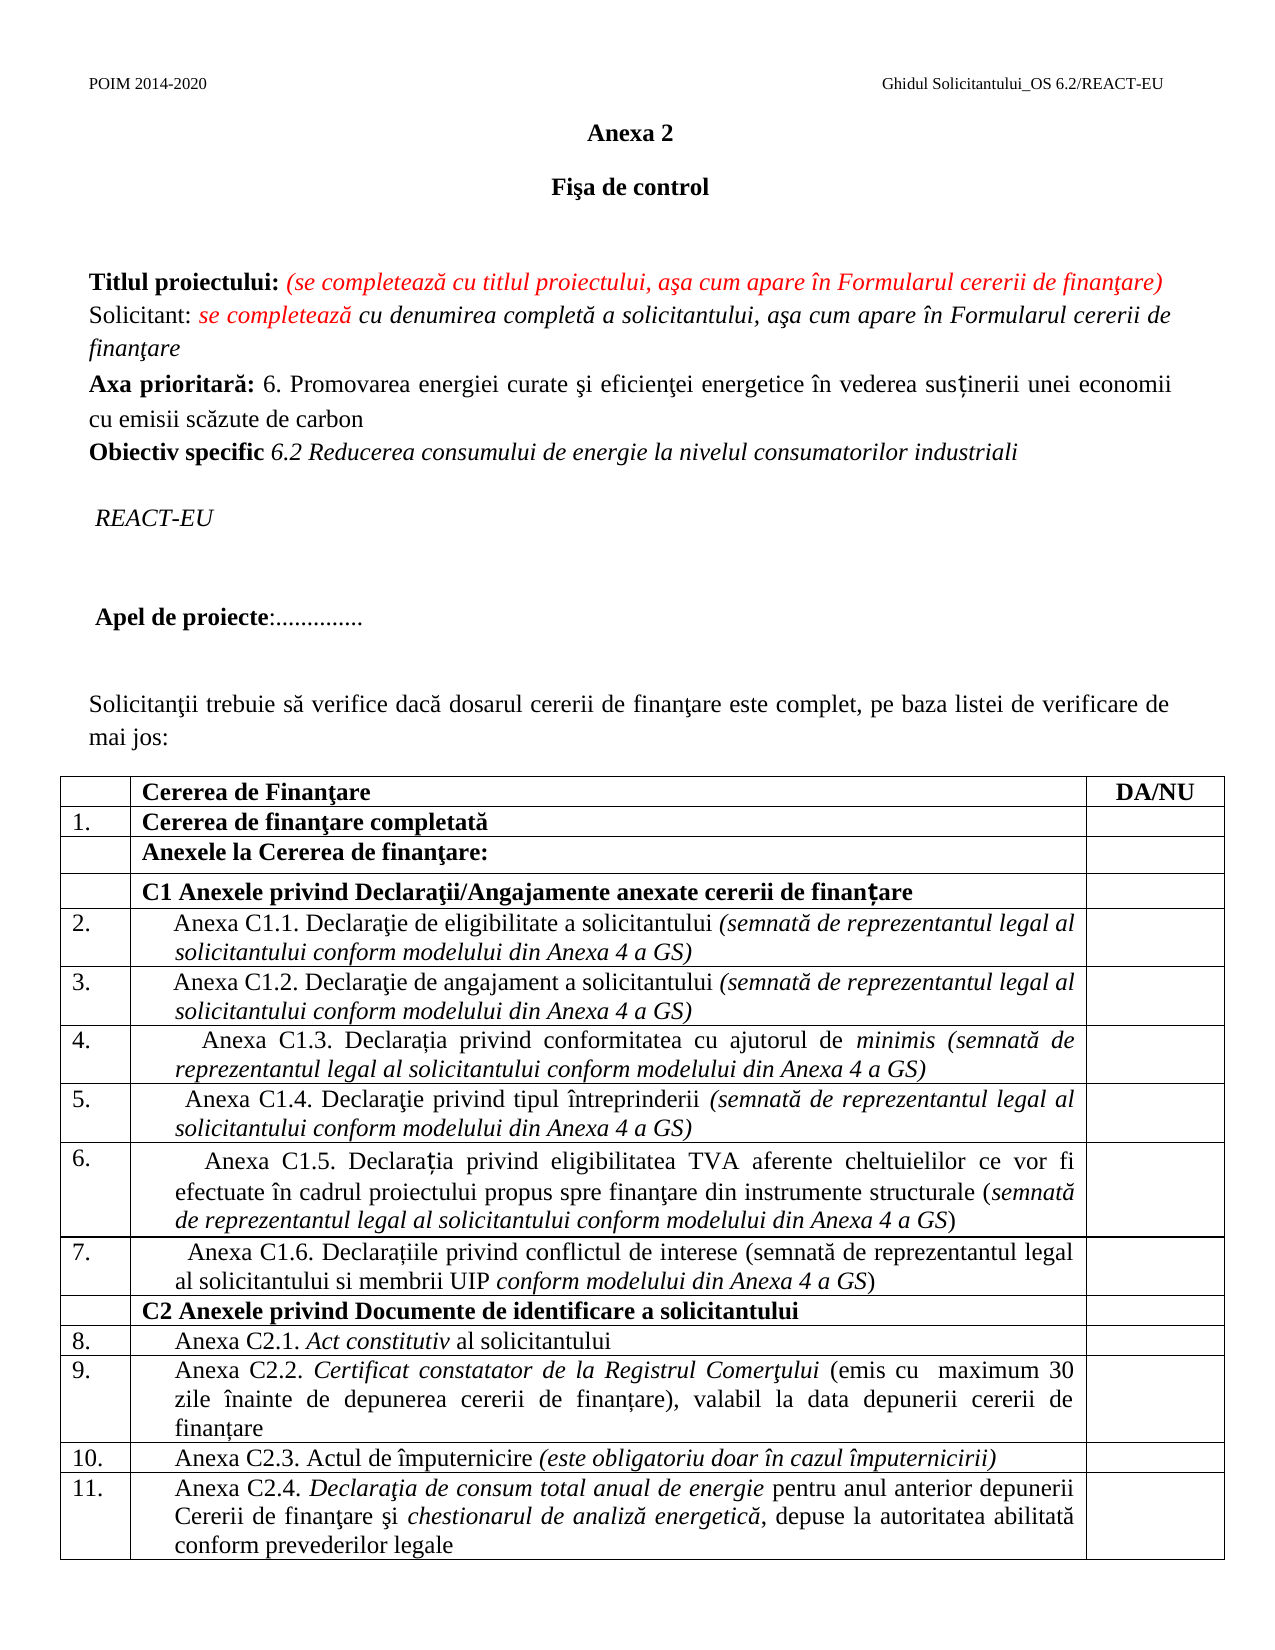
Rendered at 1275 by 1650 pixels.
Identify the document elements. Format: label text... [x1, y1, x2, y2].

table_cell [1087, 1473, 1224, 1559]
table_cell [61, 1143, 130, 1236]
table_cell Anexele la Cererea de finanţare: [131, 837, 1086, 872]
table_cell [61, 1296, 130, 1325]
table_cell Anexa C1.4. Declaraţie privind tipul întreprinderii (semnată de reprezentantul legal al solicitantului conform modelului din Anexa 4 a GS) [131, 1084, 1086, 1142]
table_cell Anexa C1.2. Declaraţie de angajament a solicitantului (semnată de reprezentantul legal al solicitantului conform modelului din Anexa 4 a GS) [131, 967, 1086, 1024]
table_cell [1087, 807, 1224, 836]
table_cell [1087, 874, 1224, 907]
table_cell [1087, 1356, 1224, 1442]
table_header Cererea de Finanţare [131, 777, 1086, 806]
table_cell [1087, 1238, 1224, 1295]
table_cell [1087, 837, 1224, 872]
table_cell Anexa C2.2. Certificat constatator de la Registrul Comerţului (emis cu maximum 30 zile înainte de depunerea cererii de finanțare), valabil la data depunerii cererii de finanțare [131, 1356, 1086, 1442]
table_cell [61, 967, 130, 1024]
table_cell [61, 1356, 130, 1442]
table_cell [61, 1326, 130, 1354]
table_cell Anexa C2.1. Act constitutiv al solicitantului [131, 1326, 1086, 1354]
table_cell [61, 1238, 130, 1295]
table_cell [61, 909, 130, 966]
text REACT-EU [89, 503, 1172, 532]
table_cell Anexa C1.6. Declarațiile privind conflictul de interese (semnată de reprezentantul legal al solicitantului si membrii UIP conform modelului din Anexa 4 a GS) [131, 1238, 1086, 1295]
table_header DA/NU [1087, 777, 1224, 806]
text Obiectiv specific 6.2 Reducerea consumului de energie la nivelul consumatorilor industriali [89, 437, 1172, 466]
table_cell [61, 837, 130, 872]
table_cell [1087, 1296, 1224, 1325]
table_cell [1087, 1084, 1224, 1142]
table_cell [1087, 967, 1224, 1024]
text Axa prioritară: 6. Promovarea energiei curate şi eficienţei energetice în vederea susținerii unei economii cu emisii scăzute de carbon [89, 366, 1172, 433]
text Apel de proiecte:.............. [89, 602, 1172, 631]
table_cell [61, 1084, 130, 1142]
table_cell C2 Anexele privind Documente de identificare a solicitantului [131, 1296, 1086, 1325]
table_cell [61, 1443, 130, 1472]
table_cell Cererea de finanţare completată [131, 807, 1086, 836]
table_cell Anexa C1.5. Declarația privind eligibilitatea TVA aferente cheltuielilor ce vor fi efectuate în cadrul proiectului propus spre finanţare din instrumente structurale (semnată de reprezentantul legal al solicitantului conform modelului din Anexa 4 a GS) [131, 1143, 1086, 1236]
table_cell Anexa C2.4. Declaraţia de consum total anual de energie pentru anul anterior depunerii Cererii de finanţare şi chestionarul de analiză energetică, depuse la autoritatea abilitată conform prevederilor legale [131, 1473, 1086, 1559]
table_cell Anexa C1.1. Declaraţie de eligibilitate a solicitantului (semnată de reprezentantul legal al solicitantului conform modelului din Anexa 4 a GS) [131, 909, 1086, 966]
table_cell [1087, 1326, 1224, 1354]
text Fişa de control [89, 172, 1172, 201]
text Solicitant: se completează cu denumirea completă a solicitantului, aşa cum apare în Formularul cererii de finanţare [89, 300, 1172, 362]
table_cell [1087, 909, 1224, 966]
table_cell Anexa C2.3. Actul de împuternicire (este obligatoriu doar în cazul împuternicirii) [131, 1443, 1086, 1472]
table_cell [61, 1473, 130, 1559]
table_cell [61, 1026, 130, 1083]
table_cell [1087, 1026, 1224, 1083]
table_cell [61, 874, 130, 907]
text Solicitanţii trebuie să verifice dacă dosarul cererii de finanţare este complet, pe baza listei de verificare de mai jos: [89, 689, 1172, 751]
table_cell [1087, 1443, 1224, 1472]
table_cell [1087, 1143, 1224, 1236]
table_cell [61, 807, 130, 836]
table_cell C1 Anexele privind Declaraţii/Angajamente anexate cererii de finanțare [131, 874, 1086, 907]
table_cell Anexa C1.3. Declarația privind conformitatea cu ajutorul de minimis (semnată de reprezentantul legal al solicitantului conform modelului din Anexa 4 a GS) [131, 1026, 1086, 1083]
table_header [61, 777, 130, 806]
text Anexa 2 [89, 118, 1172, 147]
text Titlul proiectului: (se completează cu titlul proiectului, aşa cum apare în Formularul cererii de finanţare) [89, 267, 1172, 296]
